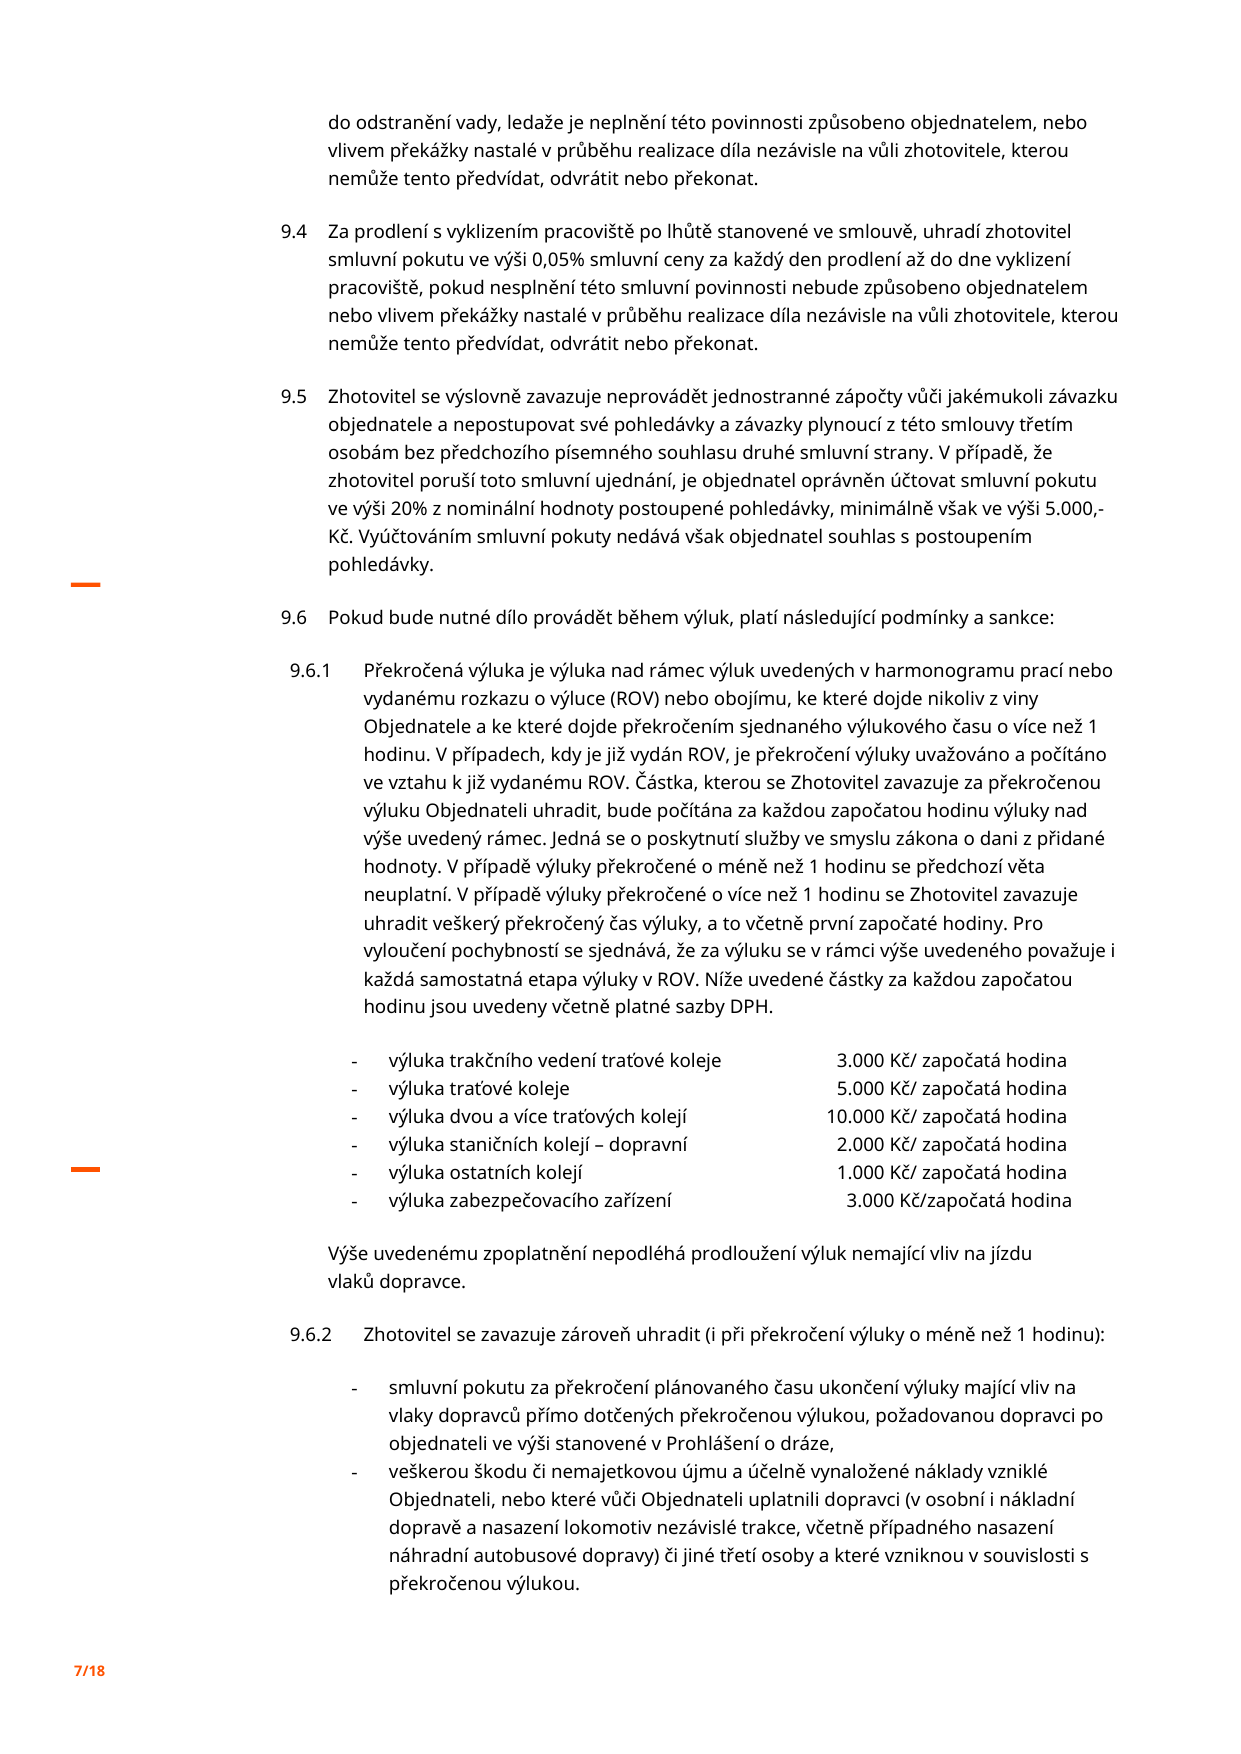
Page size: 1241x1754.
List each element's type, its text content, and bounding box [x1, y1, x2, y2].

list výluka ostatních kolejí 1.000 Kč/ započatá hodina [351, 1159, 1122, 1184]
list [281, 109, 1122, 191]
list Zhotovitel se výslovně zavazuje neprovádět jednostranné zápočty vůči jakémukoli závazku objednatele a nepostupovat své pohledávky a závazky plynoucí z této smlouvy třetím osobám bez předchozího písemného souhlasu druhé smluvní strany. V případě, že zhotovitel poruší toto smluvní ujednání, je objednatel oprávněn účtovat smluvní pokutu ve výši 20% z nominální hodnoty postoupené pohledávky, minimálně však ve výši 5.000,- Kč. Vyúčtováním smluvní pokuty nedává však objednatel souhlas s postoupením pohledávky. [281, 383, 1122, 577]
list Překročená výluka je výluka nad rámec výluk uvedených v harmonogramu prací nebo vydanému rozkazu o výluce (ROV) nebo obojímu, ke které dojde nikoliv z viny Objednatele a ke které dojde překročením sjednaného výlukového času o více než 1 hodinu. V případech, kdy je již vydán ROV, je překročení výluky uvažováno a počítáno ve vztahu k již vydanému ROV. Částka, kterou se Zhotovitel zavazuje za překročenou výluku Objednateli uhradit, bude počítána za každou započatou hodinu výluky nad výše uvedený rámec. Jedná se o poskytnutí služby ve smyslu zákona o dani z přidané hodnoty. V případě výluky překročené o méně než 1 hodinu se předchozí věta neuplatní. V případě výluky překročené o více než 1 hodinu se Zhotovitel zavazuje uhradit veškerý překročený čas výluky, a to včetně první započaté hodiny. Pro vyloučení pochybností se sjednává, že za výluku se v rámci výše uvedeného považuje i každá samostatná etapa výluky v ROV. Níže uvedené částky za každou započatou hodinu jsou uvedeny včetně platné sazby DPH. [289, 658, 1122, 1019]
list Pokud bude nutné dílo provádět během výluk, platí následující podmínky a sankce: [281, 604, 1122, 630]
list výluka zabezpečovacího zařízení 3.000 Kč/započatá hodina [351, 1187, 1122, 1212]
list výluka traťové koleje 5.000 Kč/ započatá hodina [351, 1075, 1122, 1100]
list veškerou škodu či nemajetkovou újmu a účelně vynaložené náklady vzniklé Objednateli, nebo které vůči Objednateli uplatnili dopravci (v osobní i nákladní dopravě a nasazení lokomotiv nezávislé trakce, včetně případného nasazení náhradní autobusové dopravy) či jiné třetí osoby a které vzniknou v souvislosti s překročenou výlukou. [351, 1458, 1122, 1596]
list Zhotovitel se zavazuje zároveň uhradit (i při překročení výluky o méně než 1 hodinu): [289, 1321, 1122, 1347]
list Výše uvedenému zpoplatnění nepodléhá prodloužení výluk nemající vliv na jízdu [328, 1240, 1122, 1266]
list výluka trakčního vedení traťové koleje 3.000 Kč/ započatá hodina [351, 1047, 1122, 1072]
list vlaků dopravce. [328, 1268, 1122, 1293]
list smluvní pokutu za překročení plánovaného času ukončení výluky mající vliv na vlaky dopravců přímo dotčených překročenou výlukou, požadovanou dopravci po objednateli ve výši stanovené v Prohlášení o dráze, [351, 1374, 1122, 1456]
list výluka dvou a více traťových kolejí 10.000 Kč/ započatá hodina [351, 1103, 1122, 1128]
list Za prodlení s vyklizením pracoviště po lhůtě stanovené ve smlouvě, uhradí zhotovitel smluvní pokutu ve výši 0,05% smluvní ceny za každý den prodlení až do dne vyklizení pracoviště, pokud nesplnění této smluvní povinnosti nebude způsobeno objednatelem nebo vlivem překážky nastalé v průběhu realizace díla nezávisle na vůli zhotovitele, kterou nemůže tento předvídat, odvrátit nebo překonat. [281, 218, 1122, 356]
list výluka staničních kolejí – dopravní 2.000 Kč/ započatá hodina [351, 1131, 1122, 1156]
